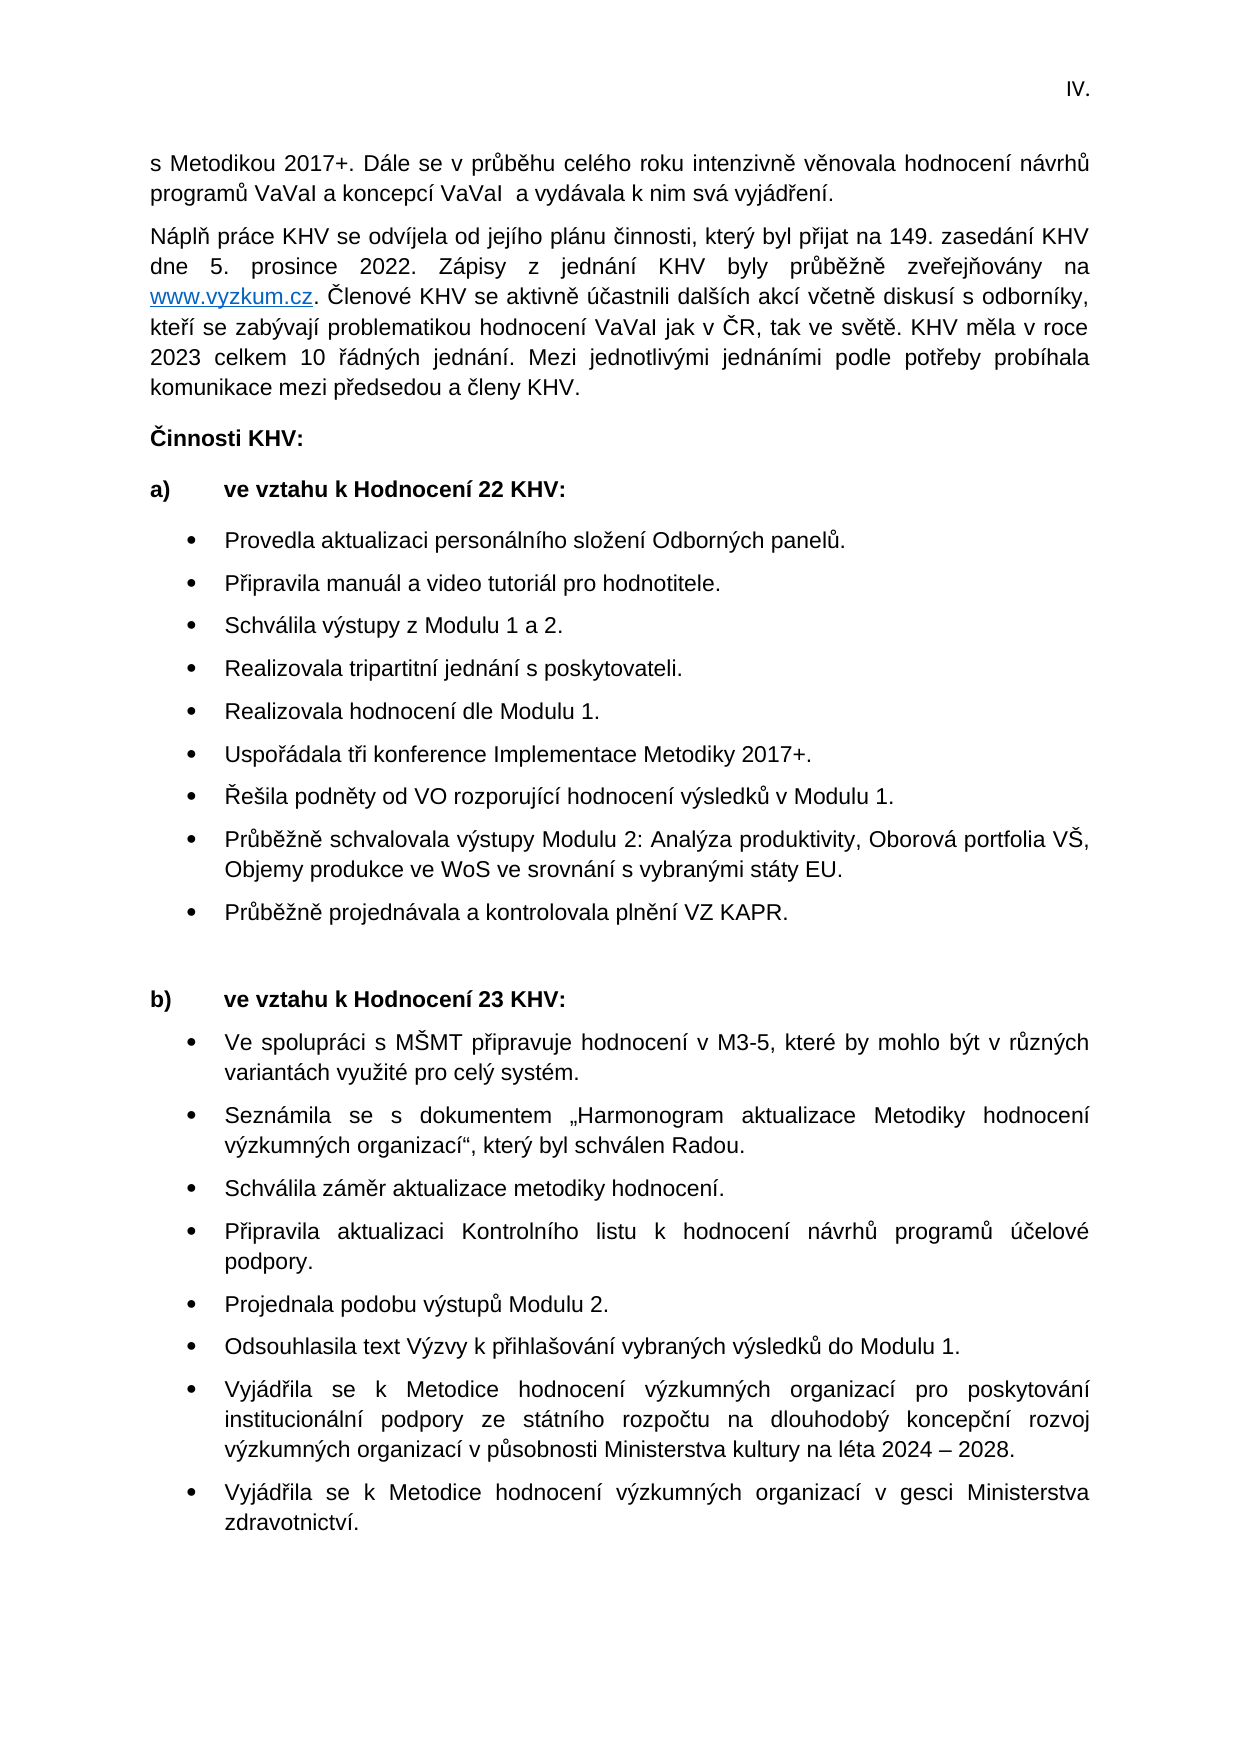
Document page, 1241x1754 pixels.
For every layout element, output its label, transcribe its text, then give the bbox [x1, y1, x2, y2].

list Vyjádřila se k Metodice hodnocení výzkumných organizací v gesci Ministerstva zdravotnictví. [187, 1479, 1090, 1536]
list Ve spolupráci s MŠMT připravuje hodnocení v M3-5, které by mohlo být v různých variantách využité pro celý systém. [187, 1029, 1090, 1086]
list Průběžně projednávala a kontrolovala plnění VZ KAPR. [187, 899, 1090, 925]
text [150, 150, 1090, 207]
list Uspořádala tři konference Implementace Metodiky 2017+. [187, 741, 1090, 767]
list Projednala podobu výstupů Modulu 2. [187, 1291, 1090, 1317]
list Připravila manuál a video tutoriál pro hodnotitele. [187, 570, 1090, 596]
list Seznámila se s dokumentem „Harmonogram aktualizace Metodiky hodnocení výzkumných organizací“, který byl schválen Radou. [187, 1102, 1090, 1158]
list Vyjádřila se k Metodice hodnocení výzkumných organizací pro poskytování institucionální podpory ze státního rozpočtu na dlouhodobý koncepční rozvoj výzkumných organizací v působnosti Ministerstva kultury na léta 2024 – 2028. [187, 1376, 1090, 1463]
list Řešila podněty od VO rozporující hodnocení výsledků v Modulu 1. [187, 783, 1090, 810]
list Provedla aktualizaci personálního složení Odborných panelů. [187, 527, 1090, 553]
text Činnosti KHV: [150, 425, 1090, 451]
list Realizovala hodnocení dle Modulu 1. [187, 698, 1090, 724]
list Realizovala tripartitní jednání s poskytovateli. [187, 655, 1090, 682]
list Schválila výstupy z Modulu 1 a 2. [187, 612, 1090, 639]
list Schválila záměr aktualizace metodiky hodnocení. [187, 1175, 1090, 1201]
list Odsouhlasila text Výzvy k přihlašování vybraných výsledků do Modulu 1. [187, 1333, 1090, 1359]
list Průběžně schvalovala výstupy Modulu 2: Analýza produktivity, Oborová portfolia VŠ, Objemy produkce ve WoS ve srovnání s vybranými státy EU. [187, 826, 1090, 883]
list Připravila aktualizaci Kontrolního listu k hodnocení návrhů programů účelové podpory. [187, 1218, 1090, 1274]
text b) ve vztahu k Hodnocení 23 KHV: [150, 986, 1090, 1013]
text a) ve vztahu k Hodnocení 22 KHV: [150, 476, 1090, 502]
text Náplň práce KHV se odvíjela od jejího plánu činnosti, který byl přijat na 149. zasedání KHV dne 5. prosince 2022. Zápisy z jednání KHV byly průběžně zveřejňovány na www.vyzkum.cz. Členové KHV se aktivně účastnili dalších akcí včetně diskusí s odborníky, kteří se zabývají problematikou hodnocení VaVaI jak v ČR, tak ve světě. KHV měla v roce 2023 celkem 10 řádných jednání. Mezi jednotlivými jednáními podle potřeby probíhala komunikace mezi předsedou a členy KHV. [150, 223, 1090, 400]
